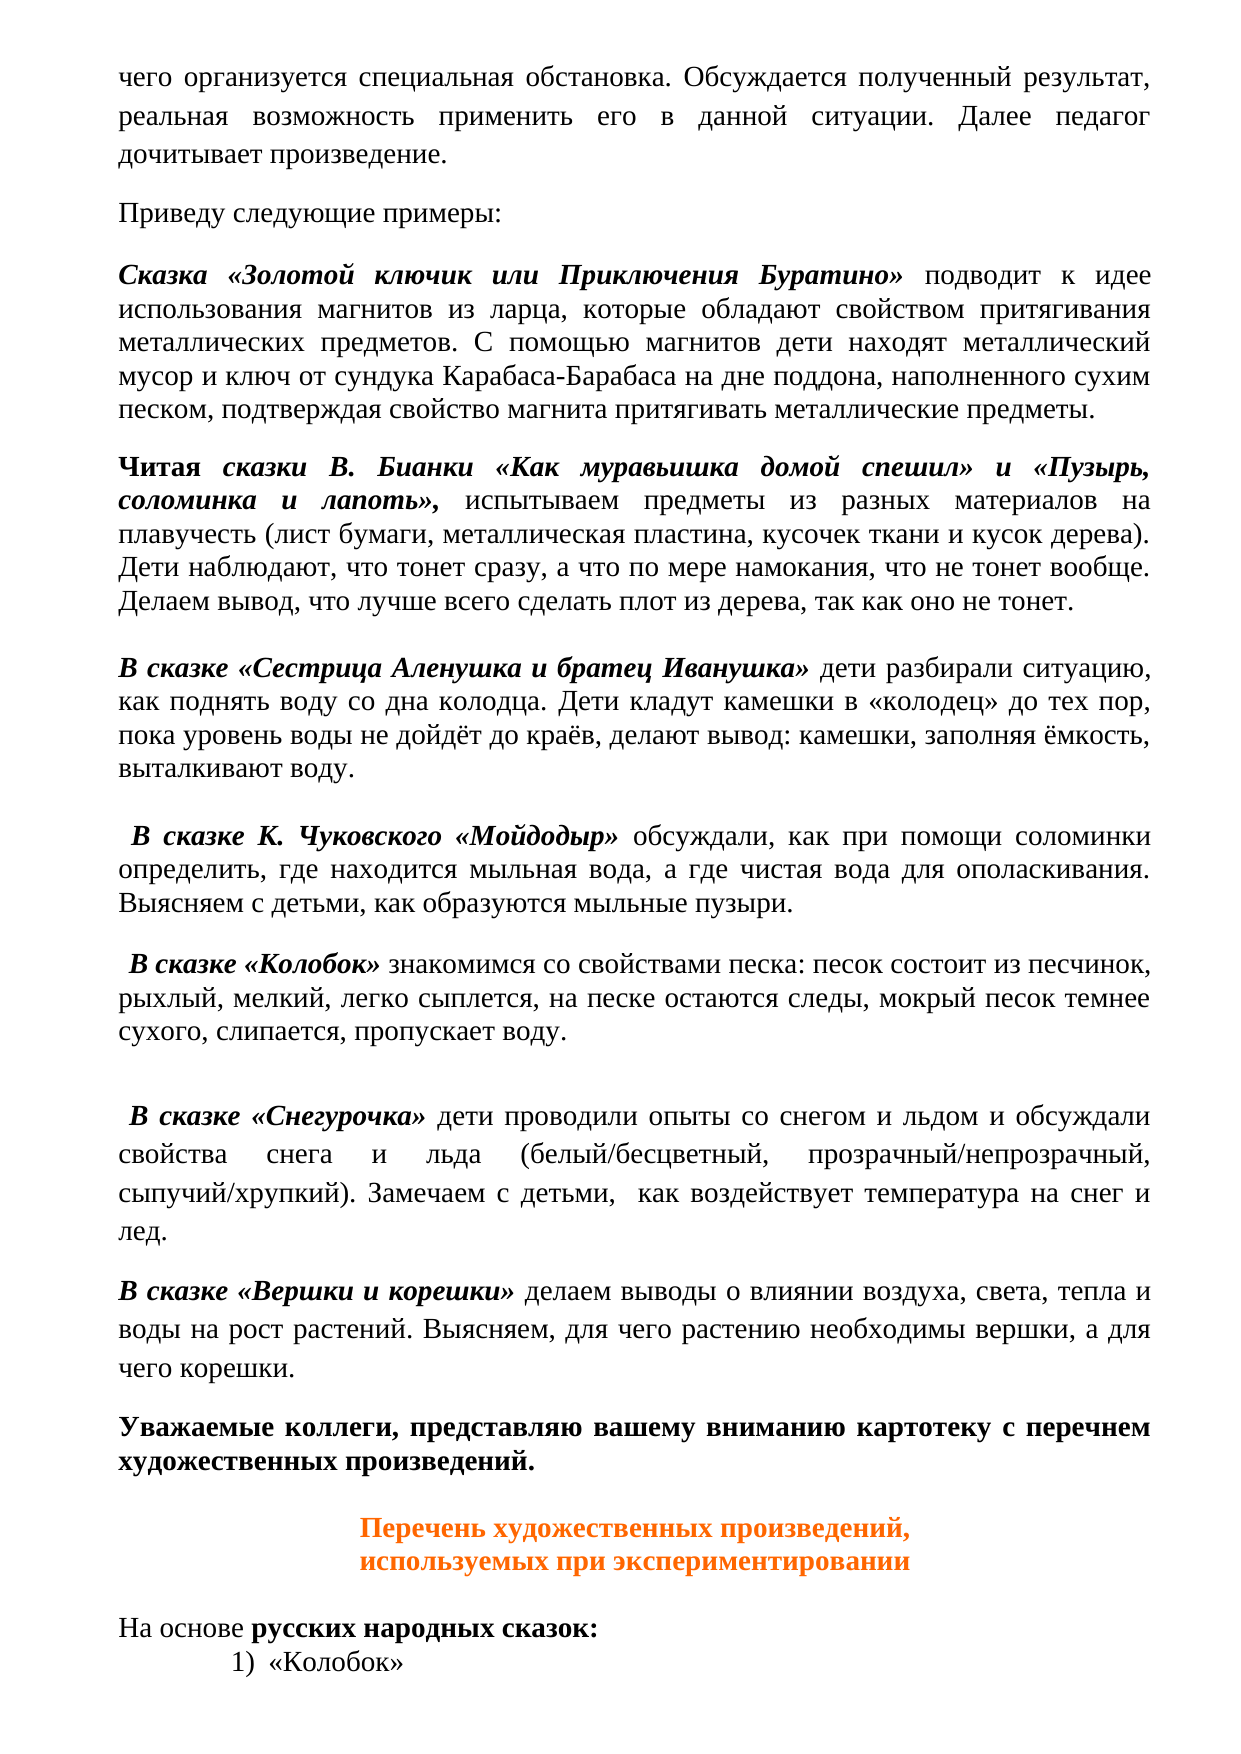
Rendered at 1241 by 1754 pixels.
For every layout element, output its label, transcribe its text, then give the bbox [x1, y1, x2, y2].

text Читая сказки В. Бианки «Как муравьишка домой спешил» и «Пузырь, соломинка и лапоть», испытываем предметы из разных материалов на плавучесть (лист бумаги, металлическая пластина, кусочек ткани и кусок дерева). Дети наблюдают, что тонет сразу, а что по мере намокания, что не тонет вообще. Делаем вывод, что лучше всего сделать плот из дерева, так как оно не тонет. [118, 449, 1152, 616]
text В сказке К. Чуковского «Мойдодыр» обсуждали, как при помощи соломинки определить, где находится мыльная вода, а где чистая вода для ополаскивания. Выясняем с детьми, как образуются мыльные пузыри. [118, 818, 1152, 918]
text Сказка «Золотой ключик или Приключения Буратино» подводит к идее использования магнитов из ларца, которые обладают свойством притягивания металлических предметов. С помощью магнитов дети находят металлический мусор и ключ от сундука Карабаса-Барабаса на дне поддона, наполненного сухим песком, подтверждая свойство магнита притягивать металлические предметы. [118, 257, 1152, 425]
text используемых при экспериментировании [118, 1543, 1152, 1577]
text Приведу следующие примеры: [118, 196, 1152, 229]
text В сказке «Колобок» знакомимся со свойствами песка: песок состоит из песчинок, рыхлый, мелкий, легко сыплется, на песке остаются следы, мокрый песок темнее сухого, слипается, пропускает воду. [118, 946, 1152, 1047]
text В сказке «Сестрица Аленушка и братец Иванушка» дети разбирали ситуацию, как поднять воду со дна колодца. Дети кладут камешки в «колодец» до тех пор, пока уровень воды не дойдёт до краёв, делают вывод: камешки, заполняя ёмкость, выталкивают воду. [118, 650, 1152, 784]
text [118, 59, 1152, 170]
text В сказке «Снегурочка» дети проводили опыты со снегом и льдом и обсуждали свойства снега и льда (белый/бесцветный, прозрачный/непрозрачный, сыпучий/хрупкий). Замечаем с детьми, как воздействует температура на снег и лед. [118, 1098, 1152, 1247]
text На основе русских народных сказок: [118, 1611, 1152, 1644]
list «Колобок» [231, 1644, 1152, 1678]
text Перечень художественных произведений, [118, 1510, 1152, 1543]
text Уважаемые коллеги, представляю вашему вниманию картотеку с перечнем художественных произведений. [118, 1409, 1152, 1476]
text В сказке «Вершки и корешки» делаем выводы о влиянии воздуха, света, тепла и воды на рост растений. Выясняем, для чего растению необходимы вершки, а для чего корешки. [118, 1273, 1152, 1383]
